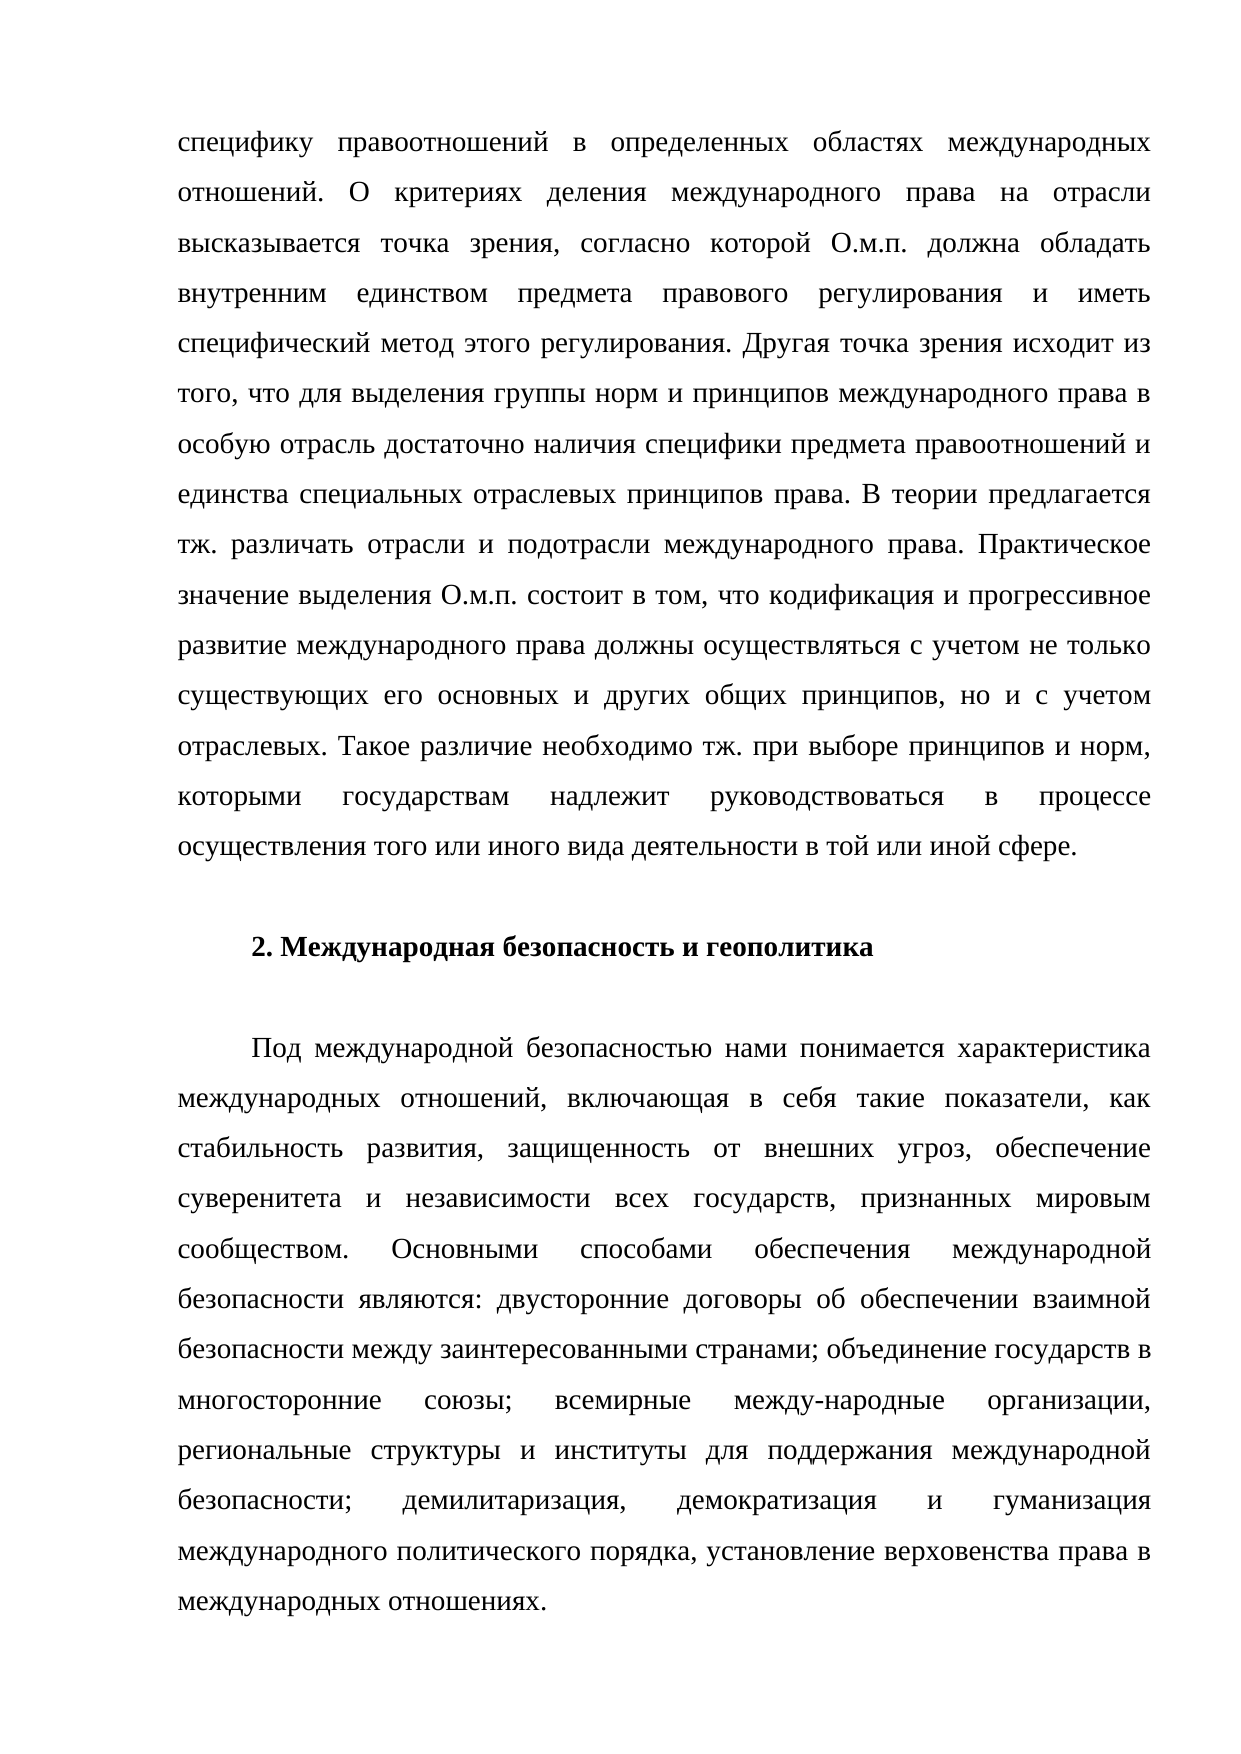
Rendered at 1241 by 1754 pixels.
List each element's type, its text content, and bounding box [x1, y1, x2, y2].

text 2. Международная безопасность и геополитика [177, 929, 1152, 963]
text Под международной безопасностью нами понимается характеристика международных отношений, включающая в себя такие показатели, как стабильность развития, защищенность от внешних угроз, обеспечение суверенитета и независимости всех государств, признанных мировым сообществом. Основными способами обеспечения международной безопасности являются: двусторонние договоры об обеспечении взаимной безопасности между заинтересованными странами; объединение государств в многосторонние союзы; всемирные между-народные организации, региональные структуры и институты для поддержания международной безопасности; демилитаризация, демократизация и гуманизация международного политического порядка, установление верховенства права в международных отношениях. [177, 1030, 1152, 1617]
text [177, 124, 1152, 862]
